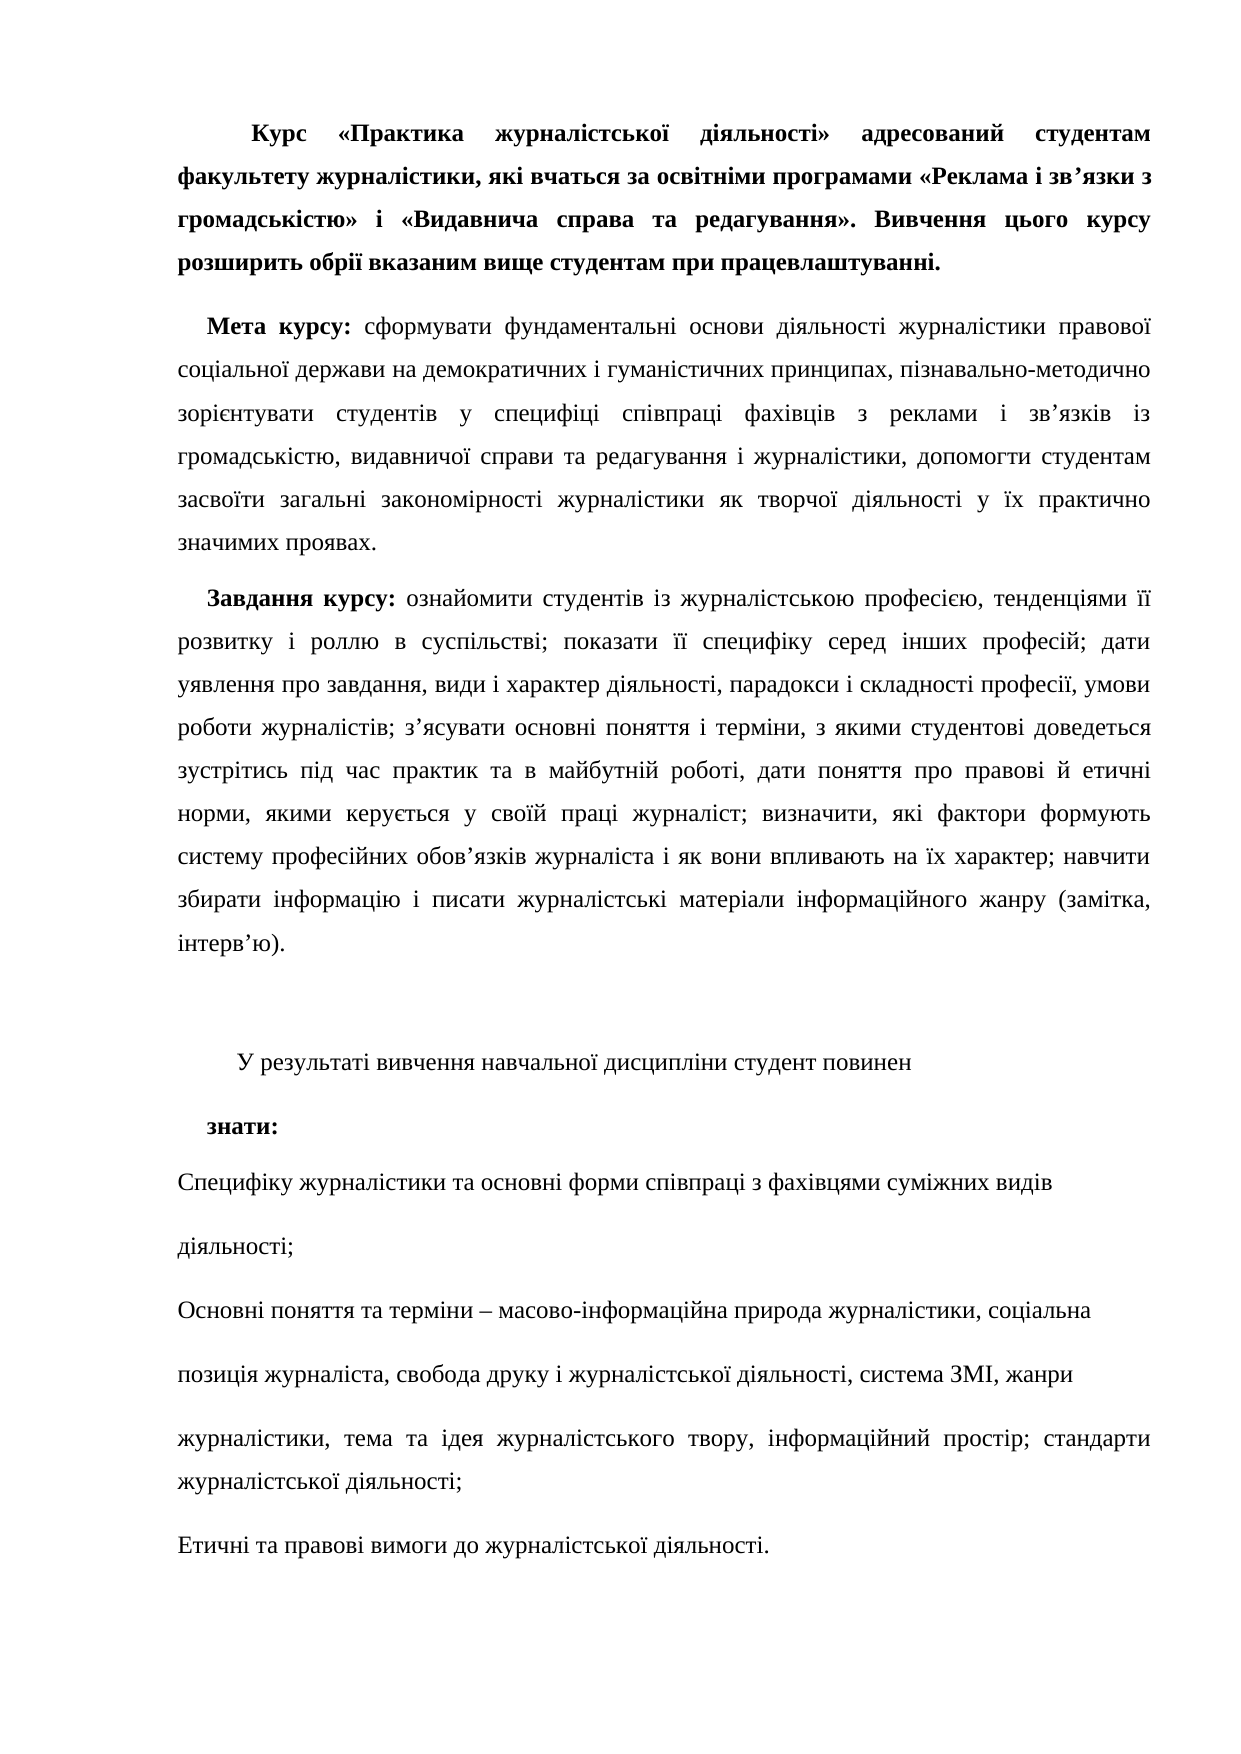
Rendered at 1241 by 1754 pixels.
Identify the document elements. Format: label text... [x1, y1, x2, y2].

text Специфіку журналістики та основні форми співпраці з фахівцями суміжних видів [177, 1167, 1152, 1196]
text Основні поняття та терміни – масово-інформаційна природа журналістики, соціальна [177, 1295, 1152, 1323]
text Курс «Практика журналістської діяльності» адресований студентам факультету журналістики, які вчаться за освітніми програмами «Реклама і зв’язки з громадськістю» і «Видавнича справа та редагування». Вивчення цього курсу розширить обрії вказаним вище студентам при працевлаштуванні. [177, 118, 1152, 276]
text журналістики, тема та ідея журналістського твору, інформаційний простір; стандарти журналістської діяльності; [177, 1423, 1152, 1494]
text У результаті вивчення навчальної дисципліни студент повинен [177, 1047, 1152, 1076]
text позиція журналіста, свобода друку і журналістської діяльності, система ЗМІ, жанри [177, 1359, 1152, 1387]
text діяльності; [177, 1231, 1152, 1259]
text Етичні та правові вимоги до журналістської діяльності. [177, 1530, 1152, 1558]
text Мета курсу: сформувати фундаментальні основи діяльності журналістики правової соціальної держави на демократичних і гуманістичних принципах, пізнавально-методично зорієнтувати студентів у специфіці співпраці фахівців з реклами і зв’язків із громадськістю, видавничої справи та редагування і журналістики, допомогти студентам засвоїти загальні закономірності журналістики як творчої діяльності у їх практично значимих проявах. [177, 311, 1152, 556]
text знати: [207, 1111, 1152, 1140]
text Завдання курсу: ознайомити студентів із журналістською професією, тенденціями її розвитку і роллю в суспільстві; показати її специфіку серед інших професій; дати уявлення про завдання, види і характер діяльності, парадокси і складності професії, умови роботи журналістів; з’ясувати основні поняття і терміни, з якими студентові доведеться зустрітись під час практик та в майбутній роботі, дати поняття про правові й етичні норми, якими керується у своїй праці журналіст; визначити, які фактори формують систему професійних обов’язків журналіста і як вони впливають на їх характер; навчити збирати інформацію і писати журналістські матеріали інформаційного жанру (замітка, інтерв’ю). [177, 583, 1152, 956]
